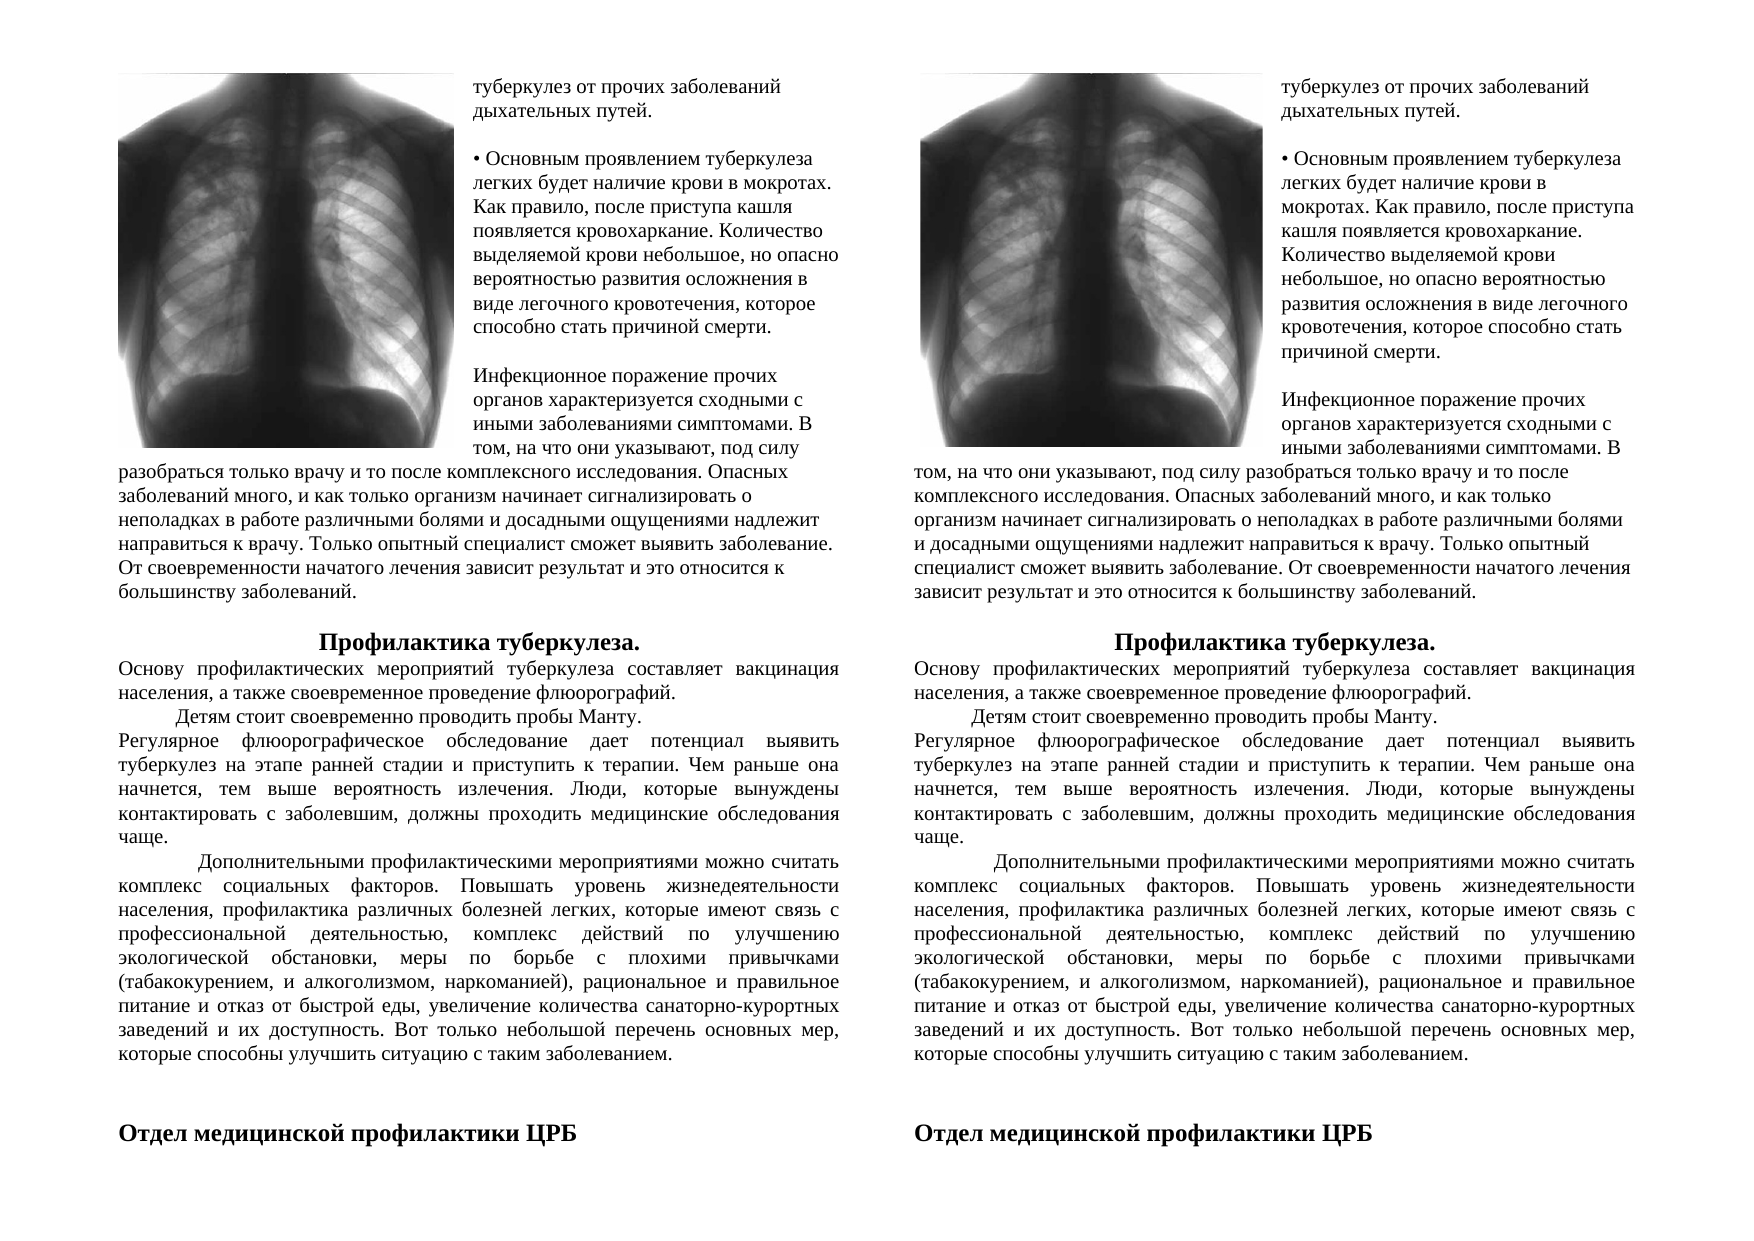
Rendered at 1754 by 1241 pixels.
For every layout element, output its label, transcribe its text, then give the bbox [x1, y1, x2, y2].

text Регулярное флюорографическое обследование дает потенциал выявить туберкулез на этапе ранней стадии и приступить к терапии. Чем раньше она начнется, тем выше вероятность излечения. Люди, которые вынуждены контактировать с заболевшим, должны проходить медицинские обследования чаще. [914, 728, 1636, 848]
subtitle Основу профилактических мероприятий туберкулеза составляет вакцинация населения, а также своевременное проведение флюорографий. [914, 656, 1636, 704]
picture [118, 73, 454, 448]
picture [920, 73, 1263, 447]
text Детям стоит своевременно проводить пробы Манту. [118, 704, 840, 728]
text Регулярное флюорографическое обследование дает потенциал выявить туберкулез на этапе ранней стадии и приступить к терапии. Чем раньше она начнется, тем выше вероятность излечения. Люди, которые вынуждены контактировать с заболевшим, должны проходить медицинские обследования чаще. [118, 728, 840, 848]
subtitle Профилактика туберкулеза. [118, 627, 840, 656]
subtitle Профилактика туберкулеза. [914, 627, 1636, 656]
subtitle Отдел медицинской профилактики ЦРБ [118, 1118, 840, 1147]
text Детям стоит своевременно проводить пробы Манту. [914, 704, 1636, 728]
subtitle Основу профилактических мероприятий туберкулеза составляет вакцинация населения, а также своевременное проведение флюорографий. [118, 656, 840, 704]
subtitle Отдел медицинской профилактики ЦРБ [914, 1118, 1636, 1147]
text Дополнительными профилактическими мероприятиями можно считать комплекс социальных факторов. Повышать уровень жизнедеятельности населения, профилактика различных болезней легких, которые имеют связь с профессиональной деятельностью, комплекс действий по улучшению экологической обстановки, меры по борьбе с плохими привычками (табакокурением, и алкоголизмом, наркоманией), рациональное и правильное питание и отказ от быстрой еды, увеличение количества санаторно-курортных заведений и их доступность. Вот только небольшой перечень основных мер, которые способны улучшить ситуацию с таким заболеванием. [118, 848, 840, 1065]
text Дополнительными профилактическими мероприятиями можно считать комплекс социальных факторов. Повышать уровень жизнедеятельности населения, профилактика различных болезней легких, которые имеют связь с профессиональной деятельностью, комплекс действий по улучшению экологической обстановки, меры по борьбе с плохими привычками (табакокурением, и алкоголизмом, наркоманией), рациональное и правильное питание и отказ от быстрой еды, увеличение количества санаторно-курортных заведений и их доступность. Вот только небольшой перечень основных мер, которые способны улучшить ситуацию с таким заболеванием. [914, 848, 1636, 1065]
